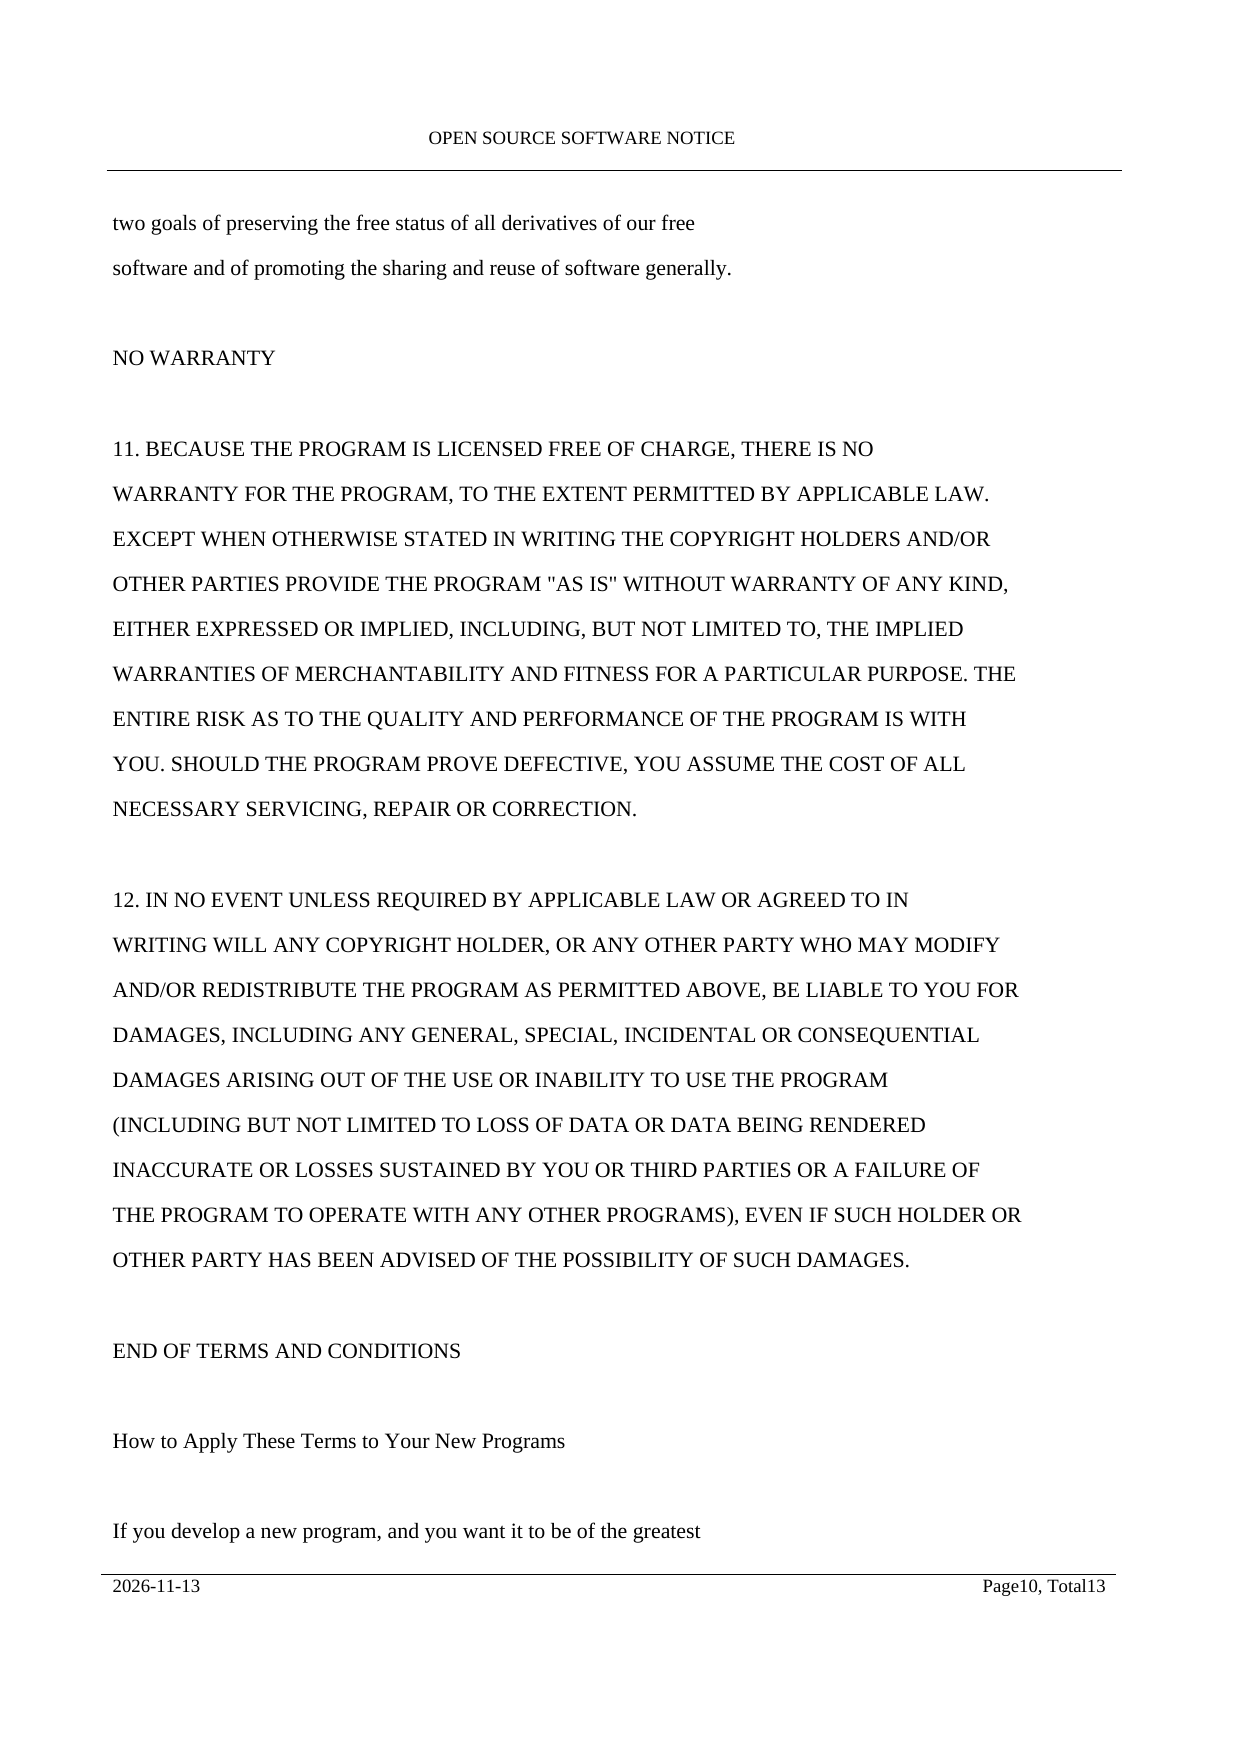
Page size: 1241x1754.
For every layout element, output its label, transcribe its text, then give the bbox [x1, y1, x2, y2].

text EXCEPT WHEN OTHERWISE STATED IN WRITING THE COPYRIGHT HOLDERS AND/OR [112, 522, 1128, 554]
text DAMAGES, INCLUDING ANY GENERAL, SPECIAL, INCIDENTAL OR CONSEQUENTIAL [112, 1018, 1128, 1051]
text NO WARRANTY [112, 342, 1128, 374]
text software and of promoting the sharing and reuse of software generally. [112, 251, 1128, 284]
text WARRANTY FOR THE PROGRAM, TO THE EXTENT PERMITTED BY APPLICABLE LAW. [112, 477, 1128, 509]
text DAMAGES ARISING OUT OF THE USE OR INABILITY TO USE THE PROGRAM [112, 1063, 1128, 1096]
text How to Apply These Terms to Your New Programs [112, 1424, 1128, 1457]
text 11. BECAUSE THE PROGRAM IS LICENSED FREE OF CHARGE, THERE IS NO [112, 432, 1128, 464]
text If you develop a new program, and you want it to be of the greatest [112, 1514, 1128, 1547]
text OTHER PARTY HAS BEEN ADVISED OF THE POSSIBILITY OF SUCH DAMAGES. [112, 1244, 1128, 1276]
text (INCLUDING BUT NOT LIMITED TO LOSS OF DATA OR DATA BEING RENDERED [112, 1108, 1128, 1141]
text YOU. SHOULD THE PROGRAM PROVE DEFECTIVE, YOU ASSUME THE COST OF ALL [112, 748, 1128, 780]
text ENTIRE RISK AS TO THE QUALITY AND PERFORMANCE OF THE PROGRAM IS WITH [112, 702, 1128, 735]
text two goals of preserving the free status of all derivatives of our free [112, 206, 1128, 239]
text END OF TERMS AND CONDITIONS [112, 1334, 1128, 1366]
text AND/OR REDISTRIBUTE THE PROGRAM AS PERMITTED ABOVE, BE LIABLE TO YOU FOR [112, 973, 1128, 1006]
text 12. IN NO EVENT UNLESS REQUIRED BY APPLICABLE LAW OR AGREED TO IN [112, 883, 1128, 915]
text EITHER EXPRESSED OR IMPLIED, INCLUDING, BUT NOT LIMITED TO, THE IMPLIED [112, 612, 1128, 645]
text NECESSARY SERVICING, REPAIR OR CORRECTION. [112, 793, 1128, 825]
text WARRANTIES OF MERCHANTABILITY AND FITNESS FOR A PARTICULAR PURPOSE. THE [112, 657, 1128, 690]
text OTHER PARTIES PROVIDE THE PROGRAM "AS IS" WITHOUT WARRANTY OF ANY KIND, [112, 567, 1128, 600]
text INACCURATE OR LOSSES SUSTAINED BY YOU OR THIRD PARTIES OR A FAILURE OF [112, 1153, 1128, 1186]
text WRITING WILL ANY COPYRIGHT HOLDER, OR ANY OTHER PARTY WHO MAY MODIFY [112, 928, 1128, 961]
text THE PROGRAM TO OPERATE WITH ANY OTHER PROGRAMS), EVEN IF SUCH HOLDER OR [112, 1199, 1128, 1231]
